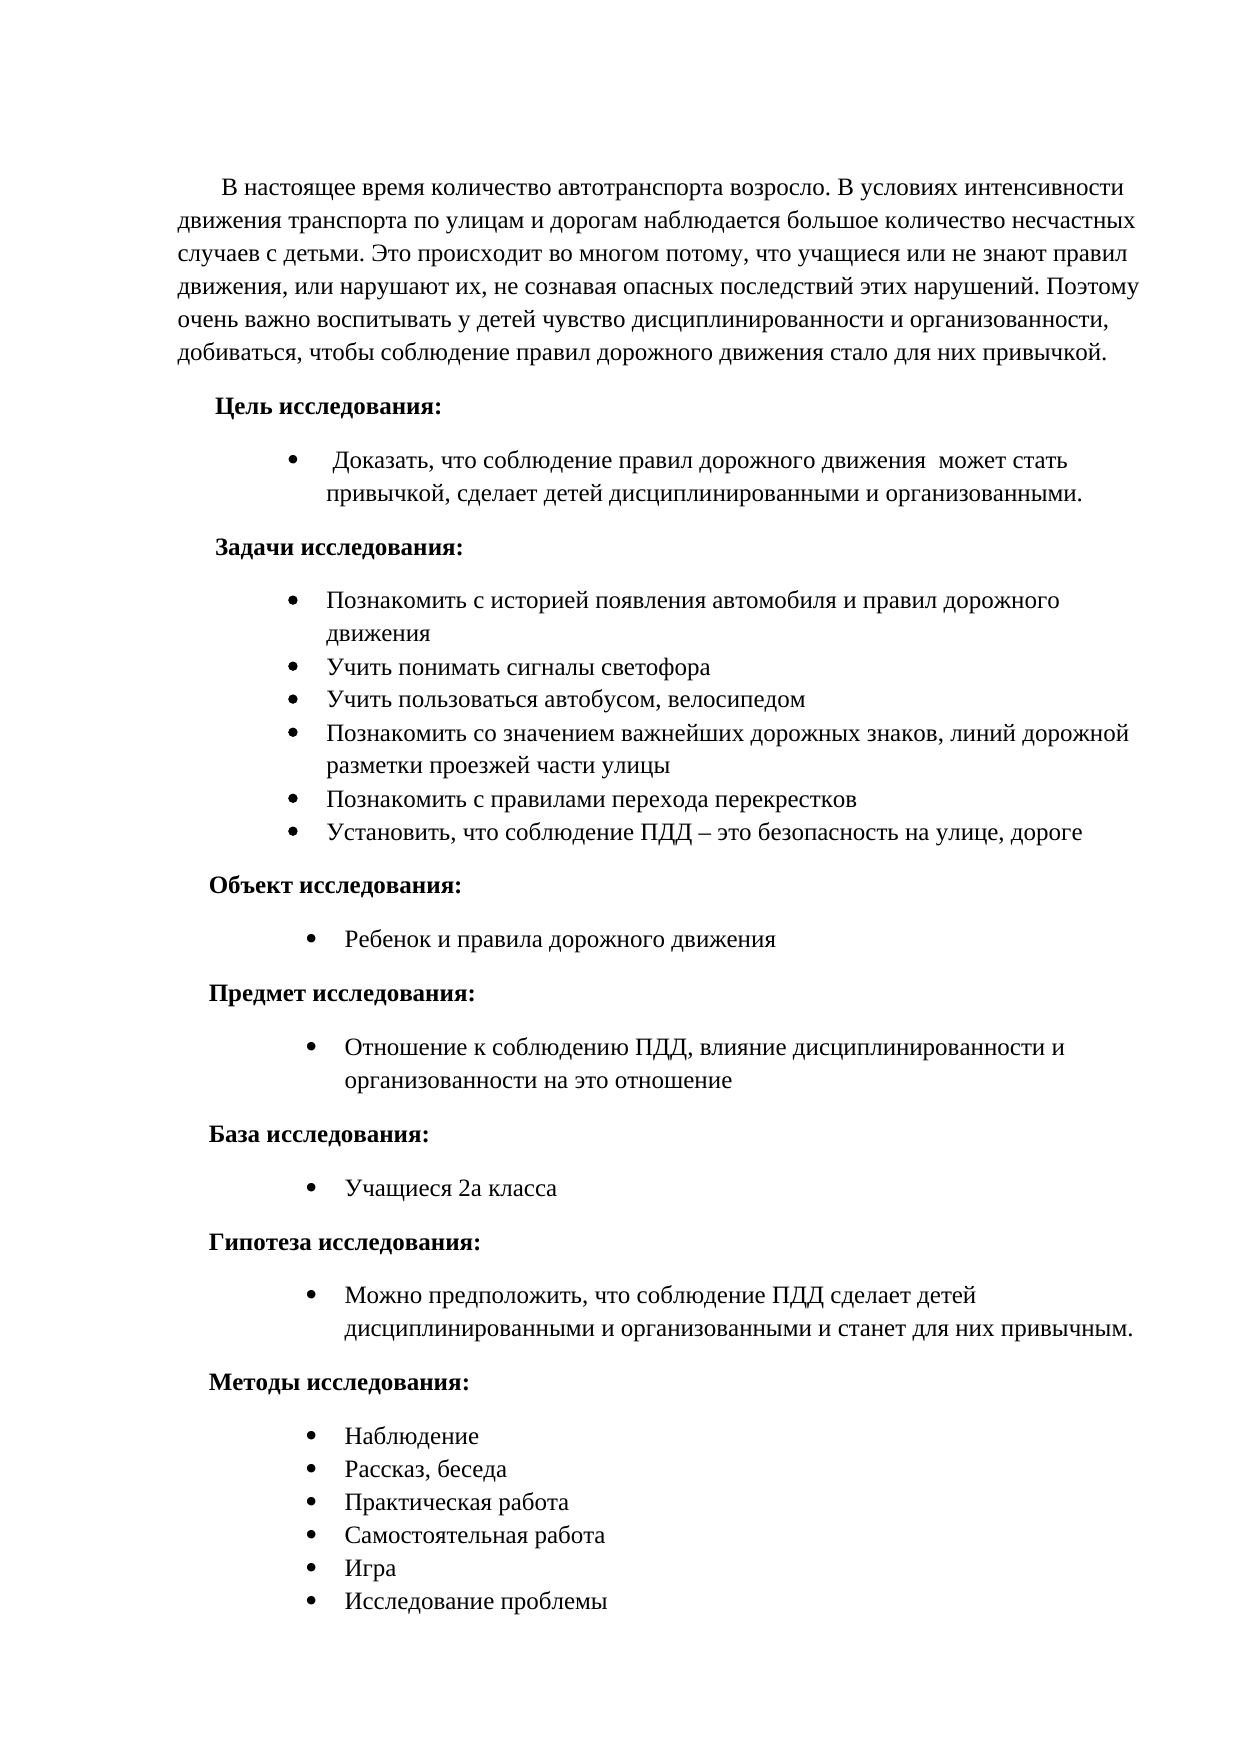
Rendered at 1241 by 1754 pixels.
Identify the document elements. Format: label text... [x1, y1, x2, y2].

list Познакомить со значением важнейших дорожных знаков, линий дорожной разметки проезжей части улицы [288, 718, 1152, 779]
list Познакомить с историей появления автомобиля и правил дорожного движения [288, 586, 1152, 647]
text Предмет исследования: [177, 978, 1152, 1007]
list Учить пользоваться автобусом, велосипедом [288, 684, 1152, 713]
list Рассказ, беседа [307, 1454, 1152, 1483]
text В настоящее время количество автотранспорта возросло. В условиях интенсивности движения транспорта по улицам и дорогам наблюдается большое количество несчастных случаев с детьми. Это происходит во многом потому, что учащиеся или не знают правил движения, или нарушают их, не сознавая опасных последствий этих нарушений. Поэтому очень важно воспитывать у детей чувство дисциплинированности и организованности, добиваться, чтобы соблюдение правил дорожного движения стало для них привычкой. [177, 172, 1152, 366]
list Учащиеся 2а класса [307, 1173, 1152, 1202]
list Ребенок и правила дорожного движения [307, 924, 1152, 953]
list Доказать, что соблюдение правил дорожного движения может стать привычкой, сделает детей дисциплинированными и организованными. [288, 445, 1152, 507]
text Задачи исследования: [177, 532, 1152, 560]
list Игра [307, 1553, 1152, 1582]
list Познакомить с правилами перехода перекрестков [288, 784, 1152, 812]
list Наблюдение [307, 1421, 1152, 1450]
text Гипотеза исследования: [177, 1227, 1152, 1255]
list Самостоятельная работа [307, 1520, 1152, 1549]
list Отношение к соблюдению ПДД, влияние дисциплинированности и организованности на это отношение [307, 1032, 1152, 1094]
list Учить понимать сигналы светофора [288, 652, 1152, 680]
text Объект исследования: [177, 871, 1152, 899]
text База исследования: [177, 1119, 1152, 1148]
list Установить, что соблюдение ПДД – это безопасность на улице, дороге [288, 817, 1152, 845]
text Цель исследования: [177, 391, 1152, 420]
text Методы исследования: [177, 1367, 1152, 1396]
list Практическая работа [307, 1487, 1152, 1516]
list Исследование проблемы [307, 1586, 1152, 1615]
list Можно предположить, что соблюдение ПДД сделает детей дисциплинированными и организованными и станет для них привычным. [307, 1281, 1152, 1342]
